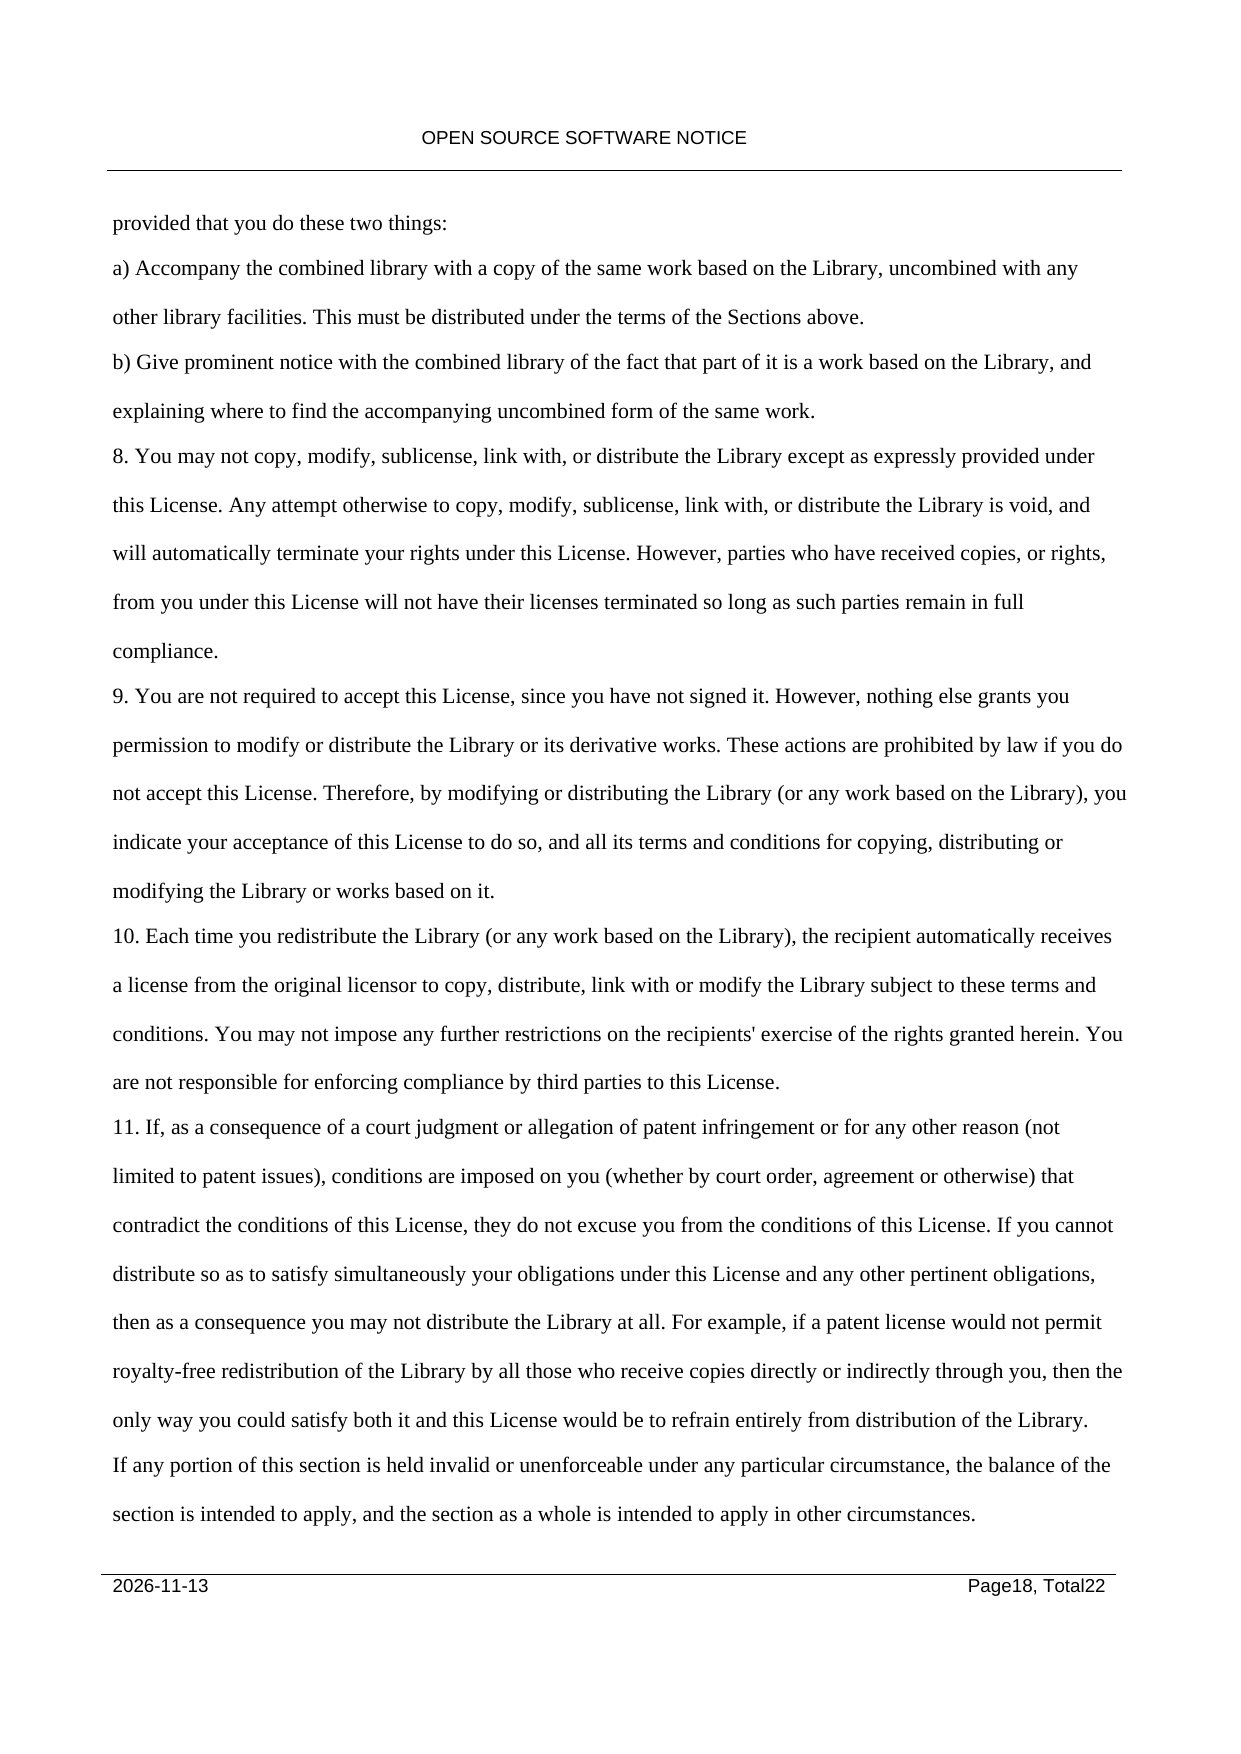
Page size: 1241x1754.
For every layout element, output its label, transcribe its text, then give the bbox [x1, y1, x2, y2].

text b) Give prominent notice with the combined library of the fact that part of it is a work based on the Library, and explaining where to find the accompanying uncombined form of the same work. [112, 345, 1128, 427]
text 10. Each time you redistribute the Library (or any work based on the Library), the recipient automatically receives a license from the original licensor to copy, distribute, link with or modify the Library subject to these terms and conditions. You may not impose any further restrictions on the recipients' exercise of the rights granted herein. You are not responsible for enforcing compliance by third parties to this License. [112, 919, 1128, 1098]
text a) Accompany the combined library with a copy of the same work based on the Library, uncombined with any other library facilities. This must be distributed under the terms of the Sections above. [112, 251, 1128, 333]
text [112, 206, 1128, 239]
text 9. You are not required to accept this License, since you have not signed it. However, nothing else grants you permission to modify or distribute the Library or its derivative works. These actions are prohibited by law if you do not accept this License. Therefore, by modifying or distributing the Library (or any work based on the Library), you indicate your acceptance of this License to do so, and all its terms and conditions for copying, distributing or modifying the Library or works based on it. [112, 679, 1128, 907]
text 11. If, as a consequence of a court judgment or allegation of patent infringement or for any other reason (not limited to patent issues), conditions are imposed on you (whether by court order, agreement or otherwise) that contradict the conditions of this License, they do not excuse you from the conditions of this License. If you cannot distribute so as to satisfy simultaneously your obligations under this License and any other pertinent obligations, then as a consequence you may not distribute the Library at all. For example, if a patent license would not permit royalty-free redistribution of the Library by all those who receive copies directly or indirectly through you, then the only way you could satisfy both it and this License would be to refrain entirely from distribution of the Library. [112, 1111, 1128, 1436]
text If any portion of this section is held invalid or unenforceable under any particular circumstance, the balance of the section is intended to apply, and the section as a whole is intended to apply in other circumstances. [112, 1448, 1128, 1529]
text 8. You may not copy, modify, sublicense, link with, or distribute the Library except as expressly provided under this License. Any attempt otherwise to copy, modify, sublicense, link with, or distribute the Library is void, and will automatically terminate your rights under this License. However, parties who have received copies, or rights, from you under this License will not have their licenses terminated so long as such parties remain in full compliance. [112, 439, 1128, 667]
